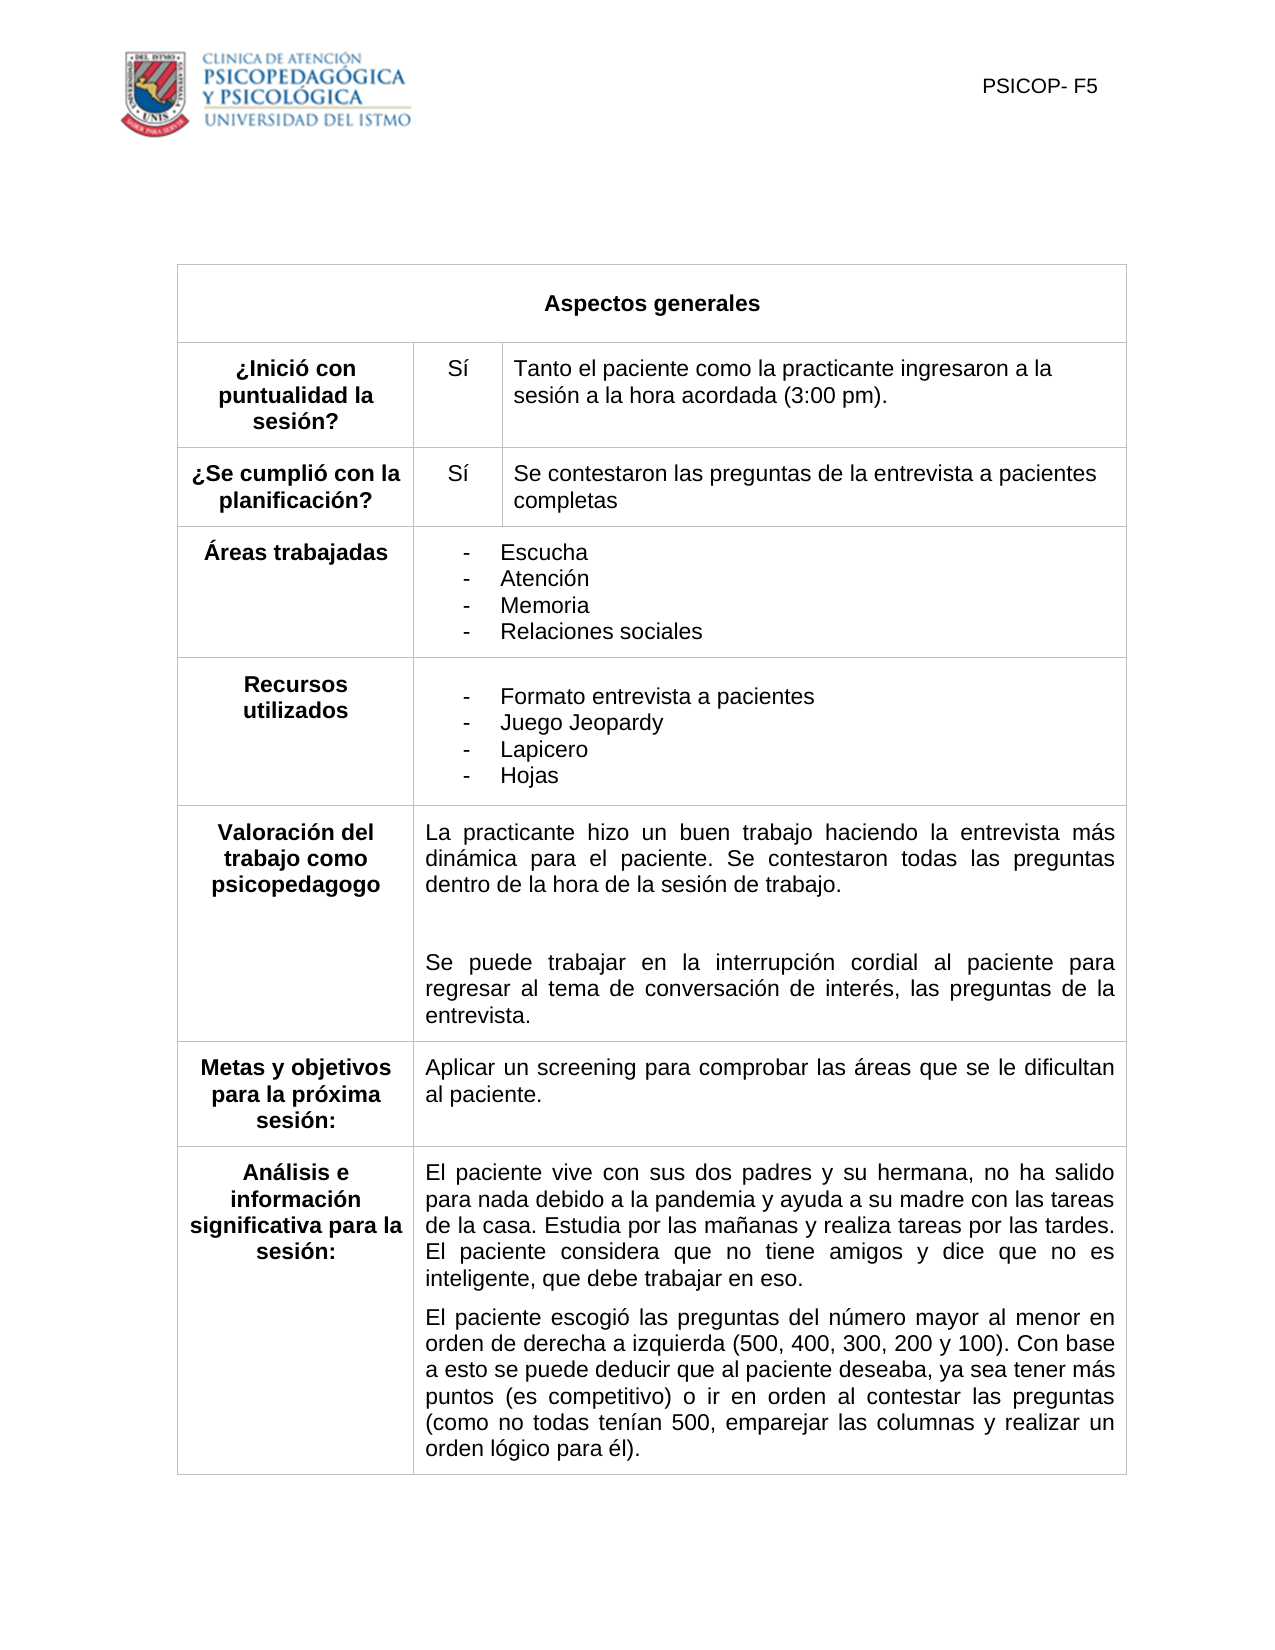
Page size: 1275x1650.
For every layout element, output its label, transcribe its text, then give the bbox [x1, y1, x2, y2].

table_cell Sí [414, 343, 502, 447]
table_cell Recursos utilizados [178, 658, 413, 805]
table_cell El paciente vive con sus dos padres y su hermana, no ha salido para nada debido a la pandemia y ayuda a su madre con las tareas de la casa. Estudia por las mañanas y realiza tareas por las tardes. El paciente considera que no tiene amigos y dice que no es inteligente, que debe trabajar en eso. El paciente escogió las preguntas del número mayor al menor en orden de derecha a izquierda (500, 400, 300, 200 y 100). Con base a esto se puede deducir que al paciente deseaba, ya sea tener más puntos (es competitivo) o ir en orden al contestar las preguntas (como no todas tenían 500, emparejar las columnas y realizar un orden lógico para él). [414, 1147, 1126, 1474]
table_cell ¿Inició con puntualidad la sesión? [178, 343, 413, 447]
table_cell Se contestaron las preguntas de la entrevista a pacientes completas [503, 448, 1126, 526]
table_cell Aplicar un screening para comprobar las áreas que se le dificultan al paciente. [414, 1042, 1126, 1146]
table_header Aspectos generales [178, 265, 1126, 342]
table_cell Análisis e información significativa para la sesión: [178, 1147, 413, 1474]
table_cell ¿Se cumplió con la planificación? [178, 448, 413, 526]
table_cell Áreas trabajadas [178, 527, 413, 657]
table_cell Tanto el paciente como la practicante ingresaron a la sesión a la hora acordada (3:00 pm). [503, 343, 1126, 447]
table_cell Escucha Atención Memoria Relaciones sociales [414, 527, 1126, 657]
picture [65, 20, 437, 148]
table_cell Formato entrevista a pacientes Juego Jeopardy Lapicero Hojas [414, 658, 1126, 805]
table_cell Sí [414, 448, 502, 526]
table_cell La practicante hizo un buen trabajo haciendo la entrevista más dinámica para el paciente. Se contestaron todas las preguntas dentro de la hora de la sesión de trabajo. Se puede trabajar en la interrupción cordial al paciente para regresar al tema de conversación de interés, las preguntas de la entrevista. [414, 806, 1126, 1041]
table_cell Metas y objetivos para la próxima sesión: [178, 1042, 413, 1146]
table_cell Valoración del trabajo como psicopedagogo [178, 806, 413, 1041]
